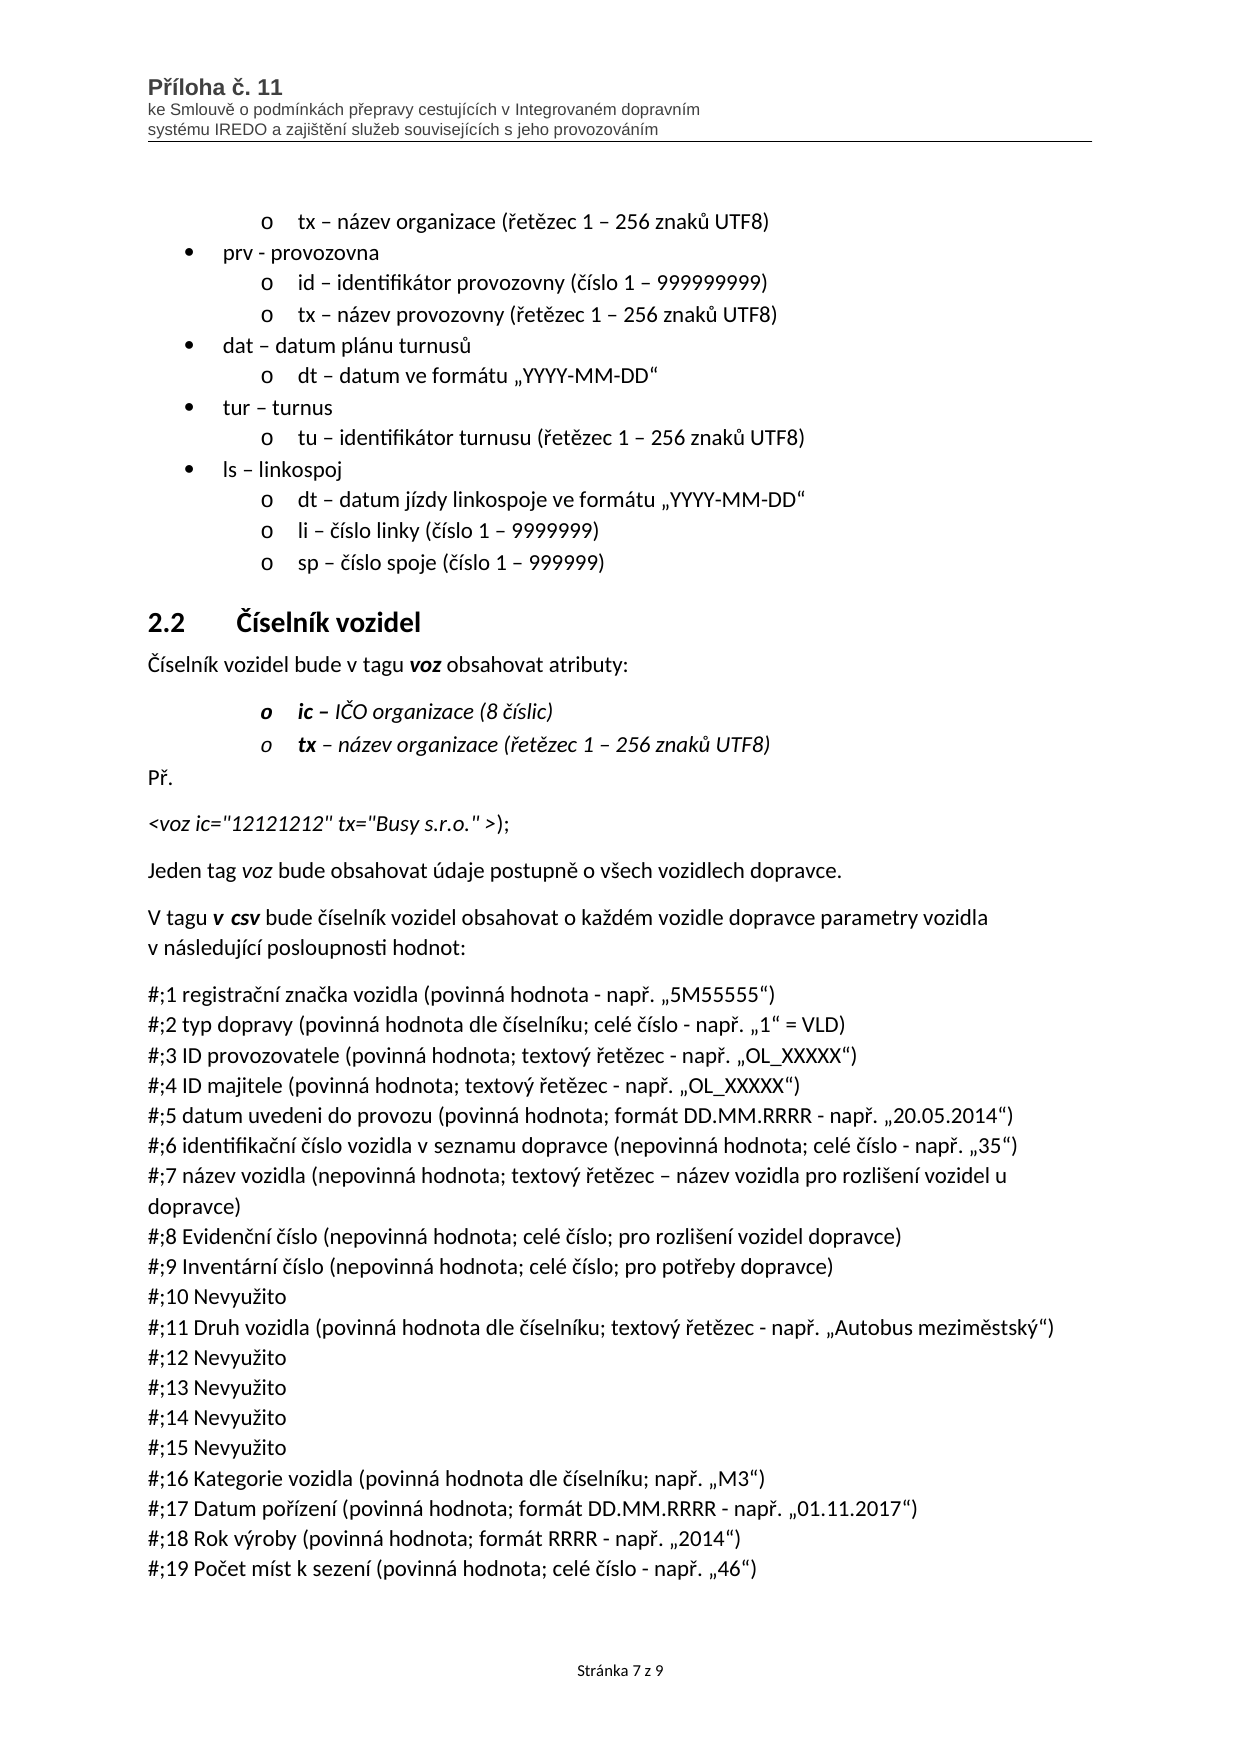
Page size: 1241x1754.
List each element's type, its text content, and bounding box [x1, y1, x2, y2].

text #;13 Nevyužito [148, 1373, 1092, 1401]
text V tagu v csv bude číselník vozidel obsahovat o každém vozidle dopravce parametry vozidla v následující posloupnosti hodnot: [148, 903, 1092, 961]
list tx – název organizace (řetězec 1 – 256 znaků UTF8) [260, 730, 1092, 758]
text #;15 Nevyužito [148, 1433, 1092, 1461]
text #;10 Nevyužito #;11 Druh vozidla (povinná hodnota dle číselníku; textový řetězec - např. „Autobus meziměstský“) #;12 Nevyužito [148, 1282, 1092, 1371]
list ls – linkospoj [185, 455, 1092, 483]
list dt – datum ve formátu „YYYY-MM-DD“ [260, 362, 1092, 391]
list dat – datum plánu turnusů [185, 331, 1092, 359]
list tur – turnus [185, 393, 1092, 421]
list li – číslo linky (číslo 1 – 9999999) [260, 516, 1092, 546]
list sp – číslo spoje (číslo 1 – 999999) [260, 548, 1092, 577]
text Číselník vozidel bude v tagu voz obsahovat atributy: [148, 650, 1092, 678]
text <voz ic="12121212" tx="Busy s.r.o." >); [148, 809, 1092, 837]
text #;1 registrační značka vozidla (povinná hodnota - např. „5M55555“) #;2 typ dopravy (povinná hodnota dle číselníku; celé číslo - např. „1“ = VLD) #;3 ID provozovatele (povinná hodnota; textový řetězec - např. „OL_XXXXX“) #;4 ID majitele (povinná hodnota; textový řetězec - např. „OL_XXXXX“) #;5 datum uvedeni do provozu (povinná hodnota; formát DD.MM.RRRR - např. „20.05.2014“) #;6 identifikační číslo vozidla v seznamu dopravce (nepovinná hodnota; celé číslo - např. „35“) #;7 název vozidla (nepovinná hodnota; textový řetězec – název vozidla pro rozlišení vozidel u dopravce) #;8 Evidenční číslo (nepovinná hodnota; celé číslo; pro rozlišení vozidel dopravce) #;9 Inventární číslo (nepovinná hodnota; celé číslo; pro potřeby dopravce) [148, 980, 1092, 1280]
list id – identifikátor provozovny (číslo 1 – 999999999) [260, 268, 1092, 298]
list dt – datum jízdy linkospoje ve formátu „YYYY-MM-DD“ [260, 485, 1092, 514]
text #;14 Nevyužito [148, 1403, 1092, 1431]
text Př. [148, 763, 1092, 791]
list prv - provozovna [185, 238, 1092, 266]
list tx – název organizace (řetězec 1 – 256 znaků UTF8) [260, 207, 1092, 236]
list tu – identifikátor turnusu (řetězec 1 – 256 znaků UTF8) [260, 423, 1092, 452]
subtitle Číselník vozidel [148, 604, 1092, 640]
list tx – název provozovny (řetězec 1 – 256 znaků UTF8) [260, 300, 1092, 329]
list ic – IČO organizace (8 číslic) [260, 697, 1092, 726]
text Jeden tag voz bude obsahovat údaje postupně o všech vozidlech dopravce. [148, 856, 1092, 884]
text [148, 1464, 1092, 1582]
